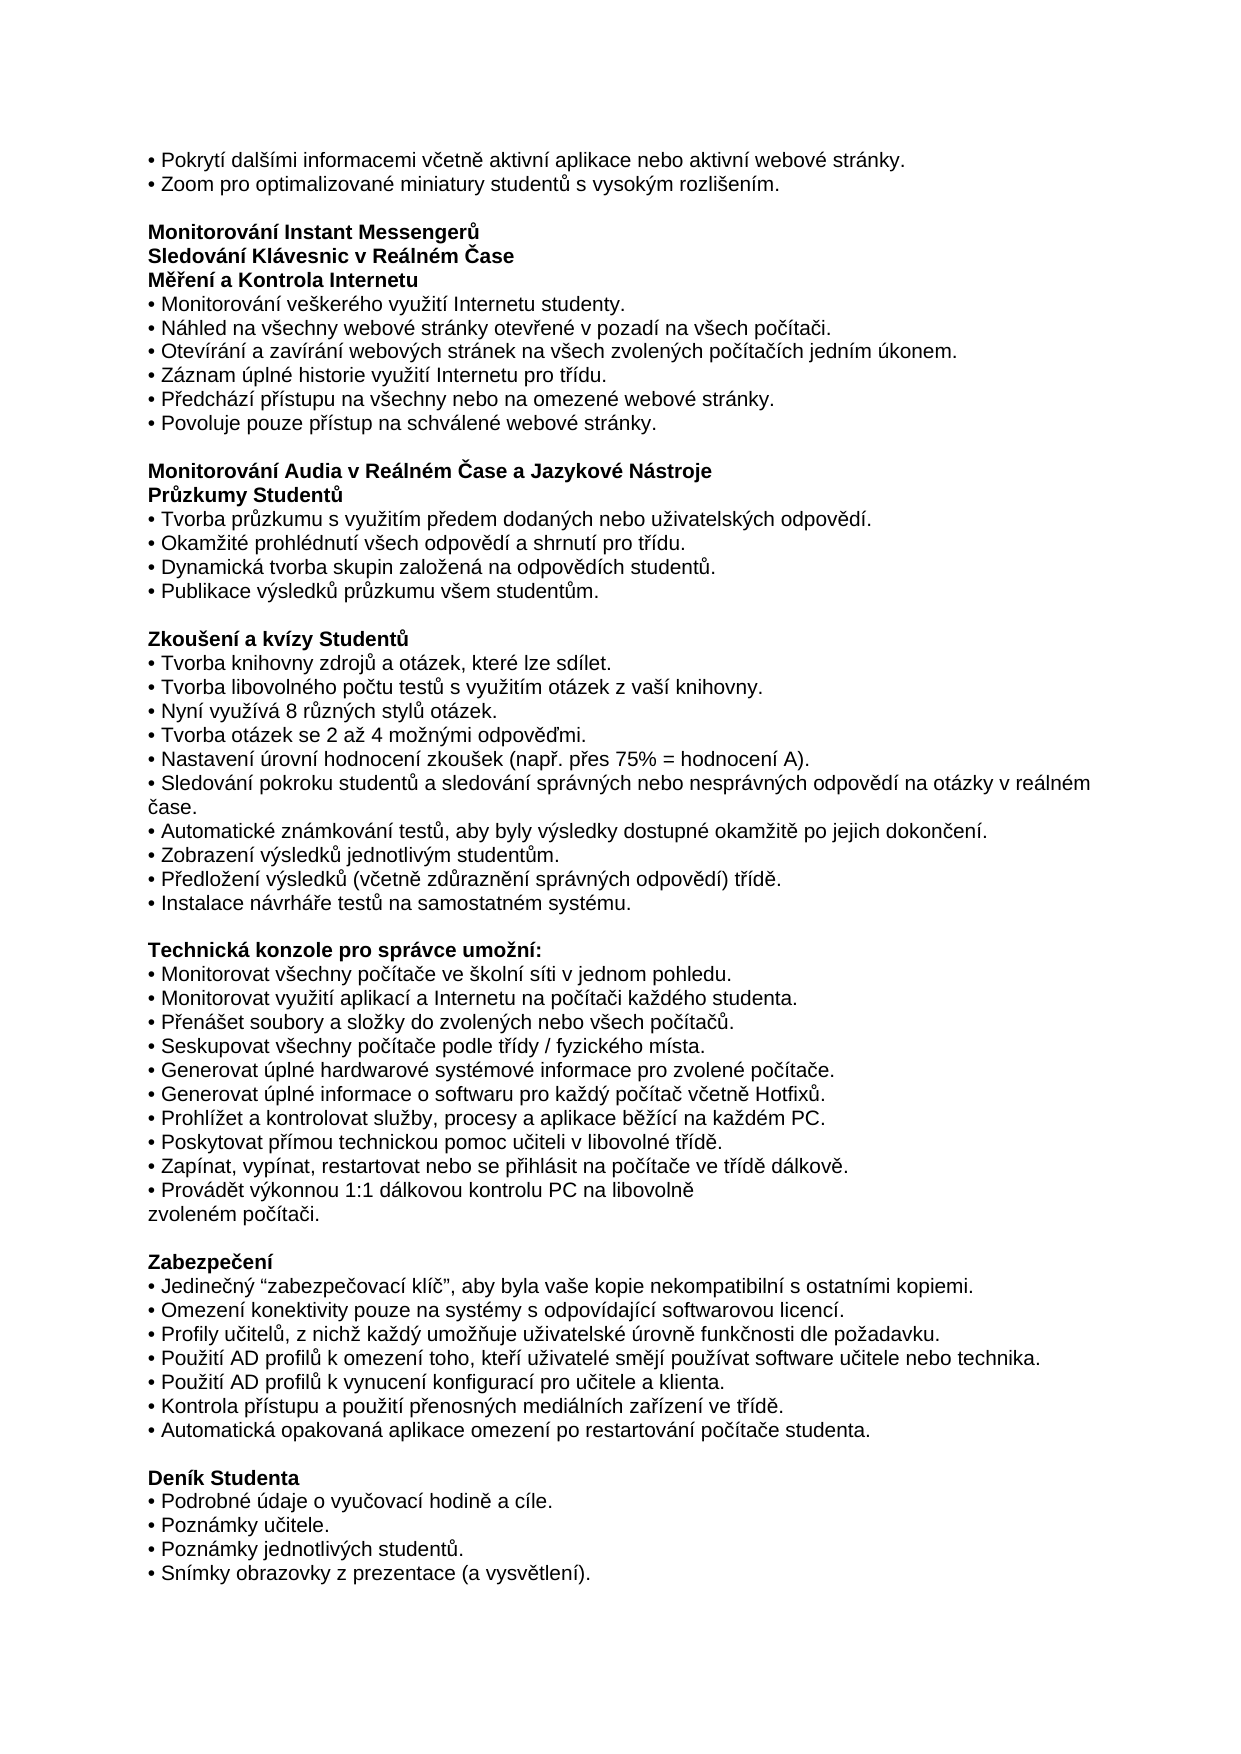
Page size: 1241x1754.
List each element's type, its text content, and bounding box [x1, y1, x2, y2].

text • Publikace výsledků průzkumu všem studentům. [148, 579, 1093, 603]
text • Použití AD profilů k omezení toho, kteří uživatelé smějí používat software učitele nebo technika. [148, 1346, 1093, 1369]
text Měření a Kontrola Internetu [148, 267, 1093, 291]
text • Seskupovat všechny počítače podle třídy / fyzického místa. [148, 1034, 1093, 1058]
text Průzkumy Studentů [148, 483, 1093, 507]
text • Použití AD profilů k vynucení konfigurací pro učitele a klienta. [148, 1369, 1093, 1393]
text • Zobrazení výsledků jednotlivým studentům. [148, 842, 1093, 866]
text • Prohlížet a kontrolovat služby, procesy a aplikace běžící na každém PC. [148, 1106, 1093, 1130]
text • Zoom pro optimalizované miniatury studentů s vysokým rozlišením. [148, 172, 1093, 196]
text Technická konzole pro správce umožní: [148, 938, 1093, 962]
text • Zapínat, vypínat, restartovat nebo se přihlásit na počítače ve třídě dálkově. [148, 1154, 1093, 1178]
text • Automatické známkování testů, aby byly výsledky dostupné okamžitě po jejich dokončení. [148, 818, 1093, 842]
text Zabezpečení [148, 1250, 1093, 1274]
text • Podrobné údaje o vyučovací hodině a cíle. [148, 1489, 1093, 1513]
text • Předchází přístupu na všechny nebo na omezené webové stránky. [148, 387, 1093, 411]
text • Snímky obrazovky z prezentace (a vysvětlení). [148, 1561, 1093, 1585]
text • Monitorovat využití aplikací a Internetu na počítači každého studenta. [148, 986, 1093, 1010]
text Sledování Klávesnic v Reálném Čase [148, 243, 1093, 267]
text • Povoluje pouze přístup na schválené webové stránky. [148, 411, 1093, 435]
text • Generovat úplné hardwarové systémové informace pro zvolené počítače. [148, 1058, 1093, 1082]
text • Tvorba knihovny zdrojů a otázek, které lze sdílet. [148, 651, 1093, 675]
text • Okamžité prohlédnutí všech odpovědí a shrnutí pro třídu. [148, 531, 1093, 555]
text • Tvorba průzkumu s využitím předem dodaných nebo uživatelských odpovědí. [148, 507, 1093, 531]
text • Pokrytí dalšími informacemi včetně aktivní aplikace nebo aktivní webové stránky. [148, 148, 1093, 172]
text Monitorování Audia v Reálném Čase a Jazykové Nástroje [148, 459, 1093, 483]
text • Provádět výkonnou 1:1 dálkovou kontrolu PC na libovolně [148, 1178, 1093, 1202]
text • Předložení výsledků (včetně zdůraznění správných odpovědí) třídě. [148, 866, 1093, 890]
text • Otevírání a zavírání webových stránek na všech zvolených počítačích jedním úkonem. [148, 339, 1093, 363]
text • Přenášet soubory a složky do zvolených nebo všech počítačů. [148, 1010, 1093, 1034]
text • Automatická opakovaná aplikace omezení po restartování počítače studenta. [148, 1417, 1093, 1441]
text • Tvorba otázek se 2 až 4 možnými odpověďmi. [148, 723, 1093, 747]
text • Tvorba libovolného počtu testů s využitím otázek z vaší knihovny. [148, 675, 1093, 699]
text • Kontrola přístupu a použití přenosných mediálních zařízení ve třídě. [148, 1393, 1093, 1417]
text Deník Studenta [148, 1465, 1093, 1489]
text • Monitorování veškerého využití Internetu studenty. [148, 291, 1093, 315]
text • Sledování pokroku studentů a sledování správných nebo nesprávných odpovědí na otázky v reálném čase. [148, 771, 1093, 818]
text • Instalace návrháře testů na samostatném systému. [148, 890, 1093, 914]
text Zkoušení a kvízy Studentů [148, 627, 1093, 651]
text • Omezení konektivity pouze na systémy s odpovídající softwarovou licencí. [148, 1298, 1093, 1322]
text • Jedinečný “zabezpečovací klíč”, aby byla vaše kopie nekompatibilní s ostatními kopiemi. [148, 1274, 1093, 1298]
text • Nastavení úrovní hodnocení zkoušek (např. přes 75% = hodnocení A). [148, 747, 1093, 771]
text • Monitorovat všechny počítače ve školní síti v jednom pohledu. [148, 962, 1093, 986]
text Monitorování Instant Messengerů [148, 219, 1093, 243]
text • Záznam úplné historie využití Internetu pro třídu. [148, 363, 1093, 387]
text • Poznámky jednotlivých studentů. [148, 1537, 1093, 1561]
text • Dynamická tvorba skupin založená na odpovědích studentů. [148, 555, 1093, 579]
text • Náhled na všechny webové stránky otevřené v pozadí na všech počítači. [148, 315, 1093, 339]
text • Profily učitelů, z nichž každý umožňuje uživatelské úrovně funkčnosti dle požadavku. [148, 1322, 1093, 1346]
text • Poznámky učitele. [148, 1513, 1093, 1537]
text zvoleném počítači. [148, 1202, 1093, 1226]
text • Generovat úplné informace o softwaru pro každý počítač včetně Hotfixů. [148, 1082, 1093, 1106]
text • Nyní využívá 8 různých stylů otázek. [148, 699, 1093, 723]
text • Poskytovat přímou technickou pomoc učiteli v libovolné třídě. [148, 1130, 1093, 1154]
